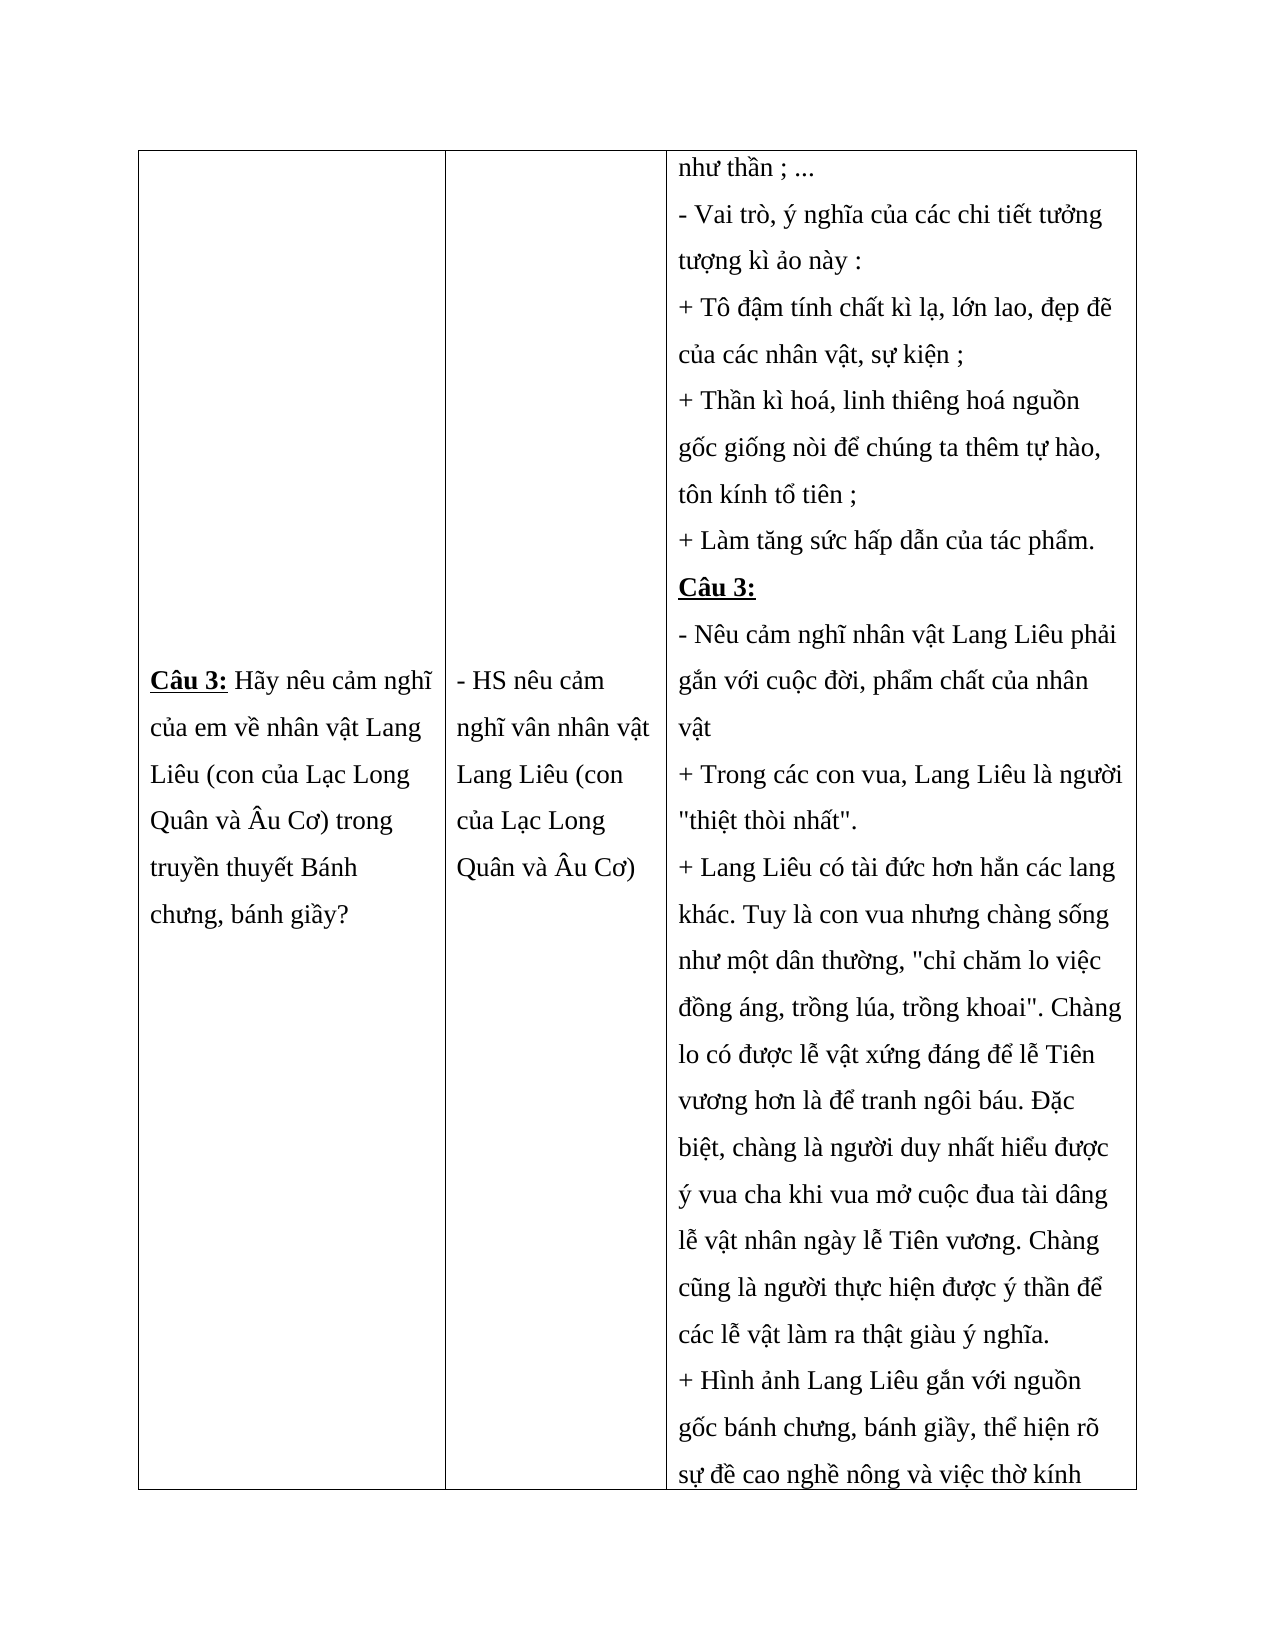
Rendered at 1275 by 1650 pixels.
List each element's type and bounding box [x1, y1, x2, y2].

table_cell [667, 151, 1136, 1489]
table_cell [139, 151, 445, 1489]
table_cell [446, 151, 666, 1489]
